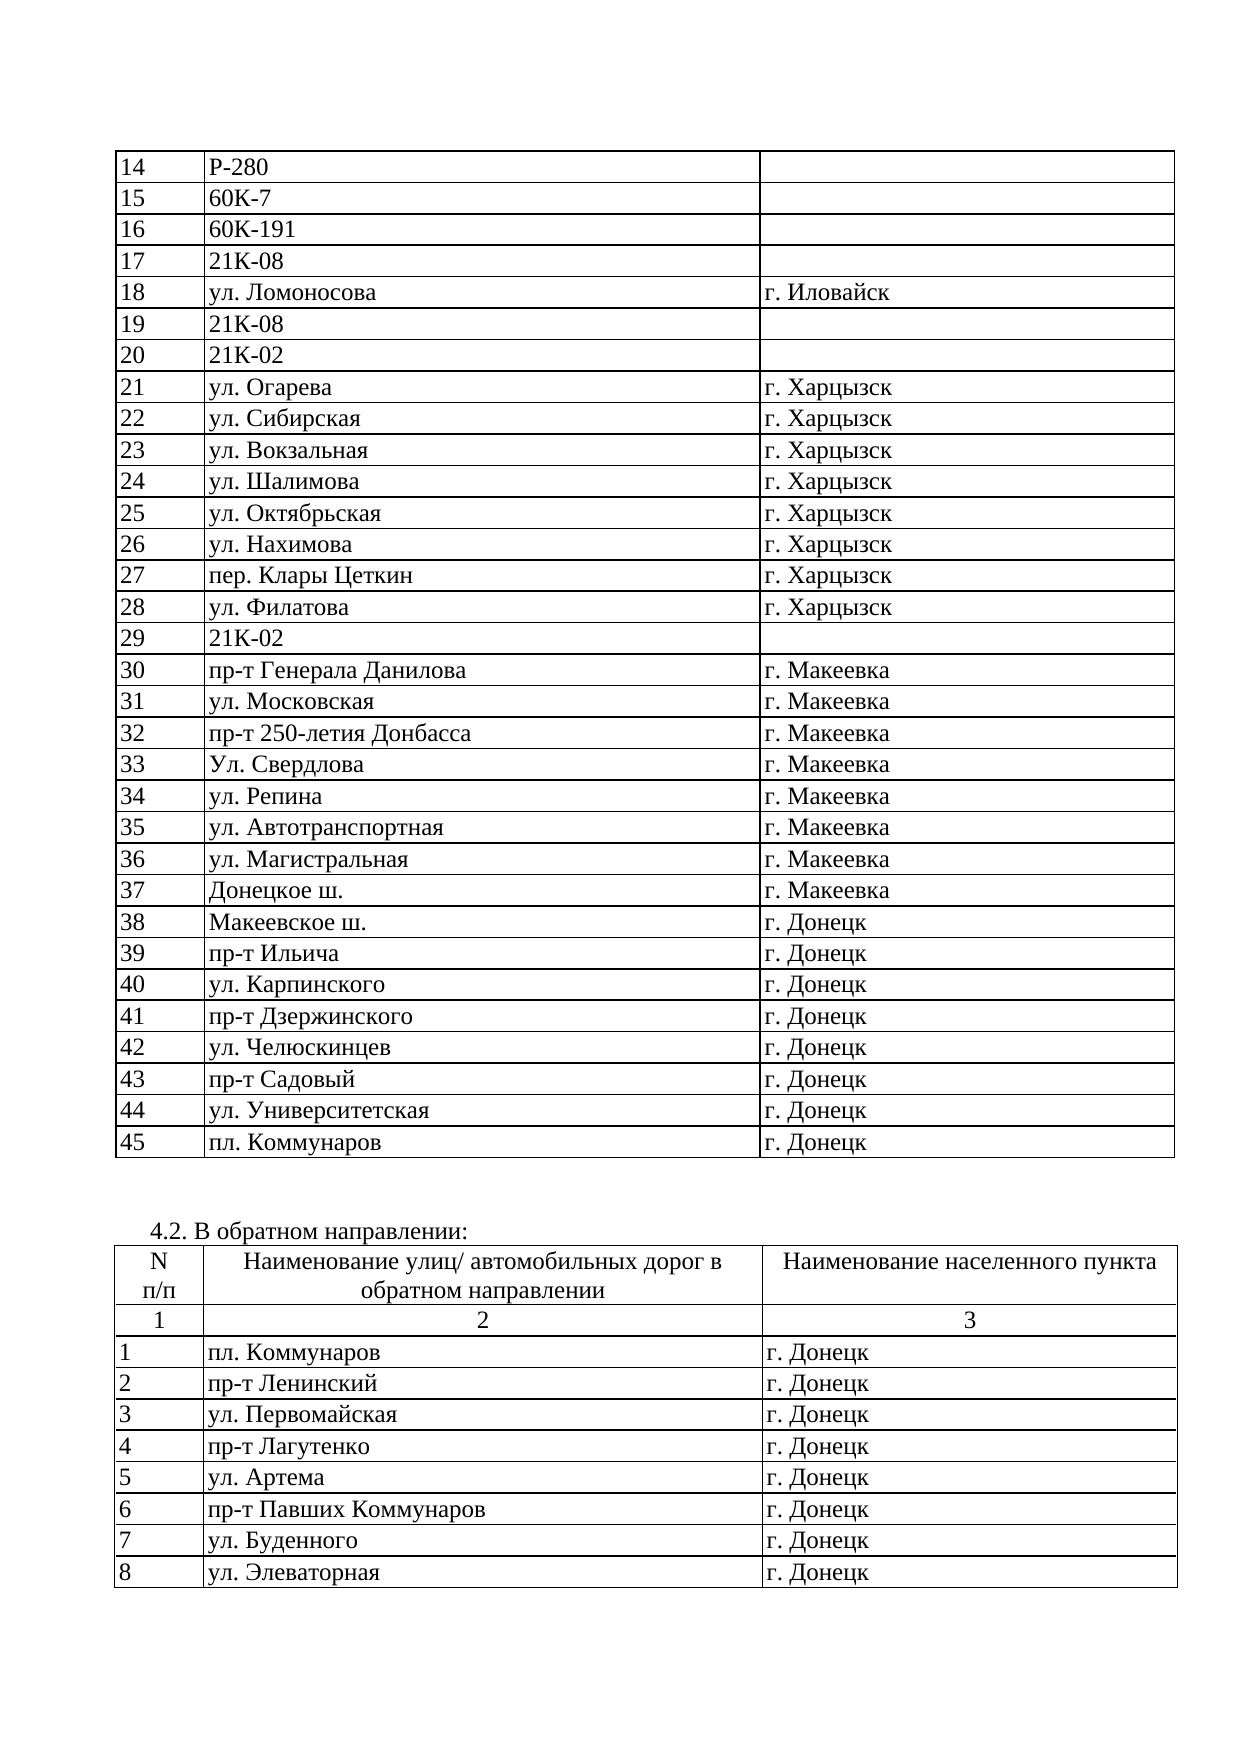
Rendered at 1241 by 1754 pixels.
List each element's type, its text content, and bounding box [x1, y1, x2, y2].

table_cell 4 [115, 1430, 203, 1461]
table_cell 32 [117, 718, 204, 748]
table_cell 60К-7 [205, 183, 759, 213]
table_cell г. Донецк [761, 970, 1174, 999]
table_cell пр-т Лагутенко [204, 1431, 762, 1461]
table_cell 15 [117, 183, 204, 213]
table_cell 3 [763, 1304, 1177, 1335]
table_cell 14 [117, 152, 204, 181]
table_cell г. Донецк [763, 1461, 1177, 1492]
table_cell 20 [117, 340, 204, 370]
table_cell ул. Сибирская [205, 403, 759, 433]
table_cell г. Донецк [761, 1127, 1174, 1157]
table_cell пл. Коммунаров [205, 1127, 759, 1157]
table_cell г. Донецк [761, 1064, 1174, 1094]
table_cell [761, 152, 1174, 181]
table_cell 21К-08 [205, 246, 759, 276]
table_cell г. Донецк [763, 1366, 1177, 1398]
table_cell 33 [117, 749, 204, 779]
table_cell г. Харцызск [761, 435, 1174, 464]
table_cell пр-т 250-летия Донбасса [205, 718, 759, 748]
text 4.2. В обратном направлении: [150, 1216, 1090, 1244]
table_cell 5 [115, 1462, 203, 1492]
table_cell ул. Ломоносова [205, 277, 759, 307]
table_cell 44 [117, 1095, 204, 1125]
table_cell г. Харцызск [761, 403, 1174, 433]
table_cell 1 [115, 1336, 203, 1366]
table_cell г. Донецк [761, 1032, 1174, 1062]
table_cell г. Макеевка [761, 655, 1174, 685]
table_cell ул. Карпинского [205, 970, 759, 999]
table_cell 21К-08 [205, 309, 759, 339]
table_cell ул. Артема [204, 1462, 762, 1492]
table_cell 43 [117, 1064, 204, 1094]
table_cell пер. Клары Цеткин [205, 561, 759, 590]
table_cell 38 [117, 907, 204, 936]
table_cell 45 [117, 1127, 204, 1157]
table_cell 7 [115, 1525, 203, 1555]
table_cell 16 [117, 215, 204, 244]
table_cell г. Макеевка [761, 875, 1174, 905]
table_cell г. Донецк [763, 1429, 1177, 1461]
table_cell ул. Магистральная [205, 844, 759, 873]
table_cell пл. Коммунаров [204, 1337, 762, 1366]
table_cell пр-т Дзержинского [205, 1001, 759, 1031]
table_cell 18 [117, 277, 204, 307]
table_cell 42 [117, 1032, 204, 1062]
table_cell пр-т Павших Коммунаров [204, 1494, 762, 1524]
table_cell ул. Элеваторная [204, 1557, 762, 1587]
table_cell 21К-02 [205, 340, 759, 370]
table_cell г. Донецк [763, 1398, 1177, 1429]
table_cell г. Макеевка [761, 781, 1174, 811]
table_cell 19 [117, 309, 204, 339]
table_cell 39 [117, 938, 204, 968]
table_cell 21К-02 [205, 623, 759, 653]
table_cell 27 [117, 561, 204, 590]
table_cell 2 [115, 1368, 203, 1398]
table_cell 60К-191 [205, 215, 759, 244]
table_cell 23 [117, 435, 204, 464]
table_cell 36 [117, 844, 204, 873]
table_cell пр-т Ильича [205, 938, 759, 968]
table_cell 41 [117, 1001, 204, 1031]
table_cell г. Донецк [761, 1001, 1174, 1031]
table_cell г. Донецк [761, 938, 1174, 968]
table_cell ул. Автотранспортная [205, 812, 759, 842]
table_cell ул. Университетская [205, 1095, 759, 1125]
table_cell г. Макеевка [761, 749, 1174, 779]
table_cell 28 [117, 592, 204, 622]
table_cell Р-280 [205, 152, 759, 181]
table_cell 30 [117, 655, 204, 685]
table_cell г. Харцызск [761, 561, 1174, 590]
table_cell [761, 309, 1174, 339]
table_cell [761, 340, 1174, 370]
table_cell г. Макеевка [761, 718, 1174, 748]
table_cell 17 [117, 246, 204, 276]
table_cell Макеевское ш. [205, 907, 759, 936]
table_cell г. Донецк [763, 1492, 1177, 1524]
table_cell Ул. Свердлова [205, 749, 759, 779]
table_cell г. Донецк [763, 1335, 1177, 1366]
table_cell г. Харцызск [761, 529, 1174, 559]
table_cell 26 [117, 529, 204, 559]
table_cell ул. Филатова [205, 592, 759, 622]
table_cell г. Макеевка [761, 686, 1174, 716]
table_cell ул. Шалимова [205, 466, 759, 496]
table_cell 34 [117, 781, 204, 811]
table_header Наименование населенного пункта [763, 1246, 1177, 1303]
table_cell 24 [117, 466, 204, 496]
table_cell г. Харцызск [761, 466, 1174, 496]
table_cell ул. Октябрьская [205, 498, 759, 527]
table_cell пр-т Садовый [205, 1064, 759, 1094]
table_cell [761, 246, 1174, 276]
table_cell г. Иловайск [761, 277, 1174, 307]
table_cell г. Макеевка [761, 812, 1174, 842]
table_cell ул. Огарева [205, 372, 759, 402]
table_cell 8 [115, 1556, 203, 1587]
table_cell пр-т Генерала Данилова [205, 655, 759, 685]
table_cell [761, 623, 1174, 653]
table_header Наименование улиц/ автомобильных дорог в обратном направлении [204, 1246, 762, 1303]
table_cell г. Донецк [761, 907, 1174, 936]
table_cell 35 [117, 812, 204, 842]
table_cell 3 [115, 1399, 203, 1429]
table_cell [761, 215, 1174, 244]
table_header N п/п [115, 1246, 203, 1303]
table_cell 25 [117, 498, 204, 527]
table_cell 1 [115, 1305, 203, 1335]
table_cell ул. Вокзальная [205, 435, 759, 464]
table_cell ул. Репина [205, 781, 759, 811]
table_cell ул. Первомайская [204, 1400, 762, 1429]
table_cell ул. Челюскинцев [205, 1032, 759, 1062]
table_cell г. Донецк [761, 1095, 1174, 1125]
table_cell 22 [117, 403, 204, 433]
table_cell г. Донецк [763, 1524, 1177, 1555]
table_cell 37 [117, 875, 204, 905]
table_cell Донецкое ш. [205, 875, 759, 905]
table_cell ул. Московская [205, 686, 759, 716]
table_cell г. Харцызск [761, 498, 1174, 527]
table_cell г. Харцызск [761, 592, 1174, 622]
table_cell пр-т Ленинский [204, 1368, 762, 1398]
table_cell 21 [117, 372, 204, 402]
table_cell 6 [115, 1493, 203, 1524]
table_cell г. Харцызск [761, 372, 1174, 402]
table_cell г. Донецк [763, 1555, 1177, 1587]
table_cell [761, 183, 1174, 213]
table_cell 31 [117, 686, 204, 716]
table_cell 29 [117, 623, 204, 653]
table_cell ул. Нахимова [205, 529, 759, 559]
table_cell ул. Буденного [204, 1525, 762, 1555]
table_cell г. Макеевка [761, 844, 1174, 873]
table_cell 2 [204, 1305, 762, 1335]
table_cell 40 [117, 970, 204, 999]
